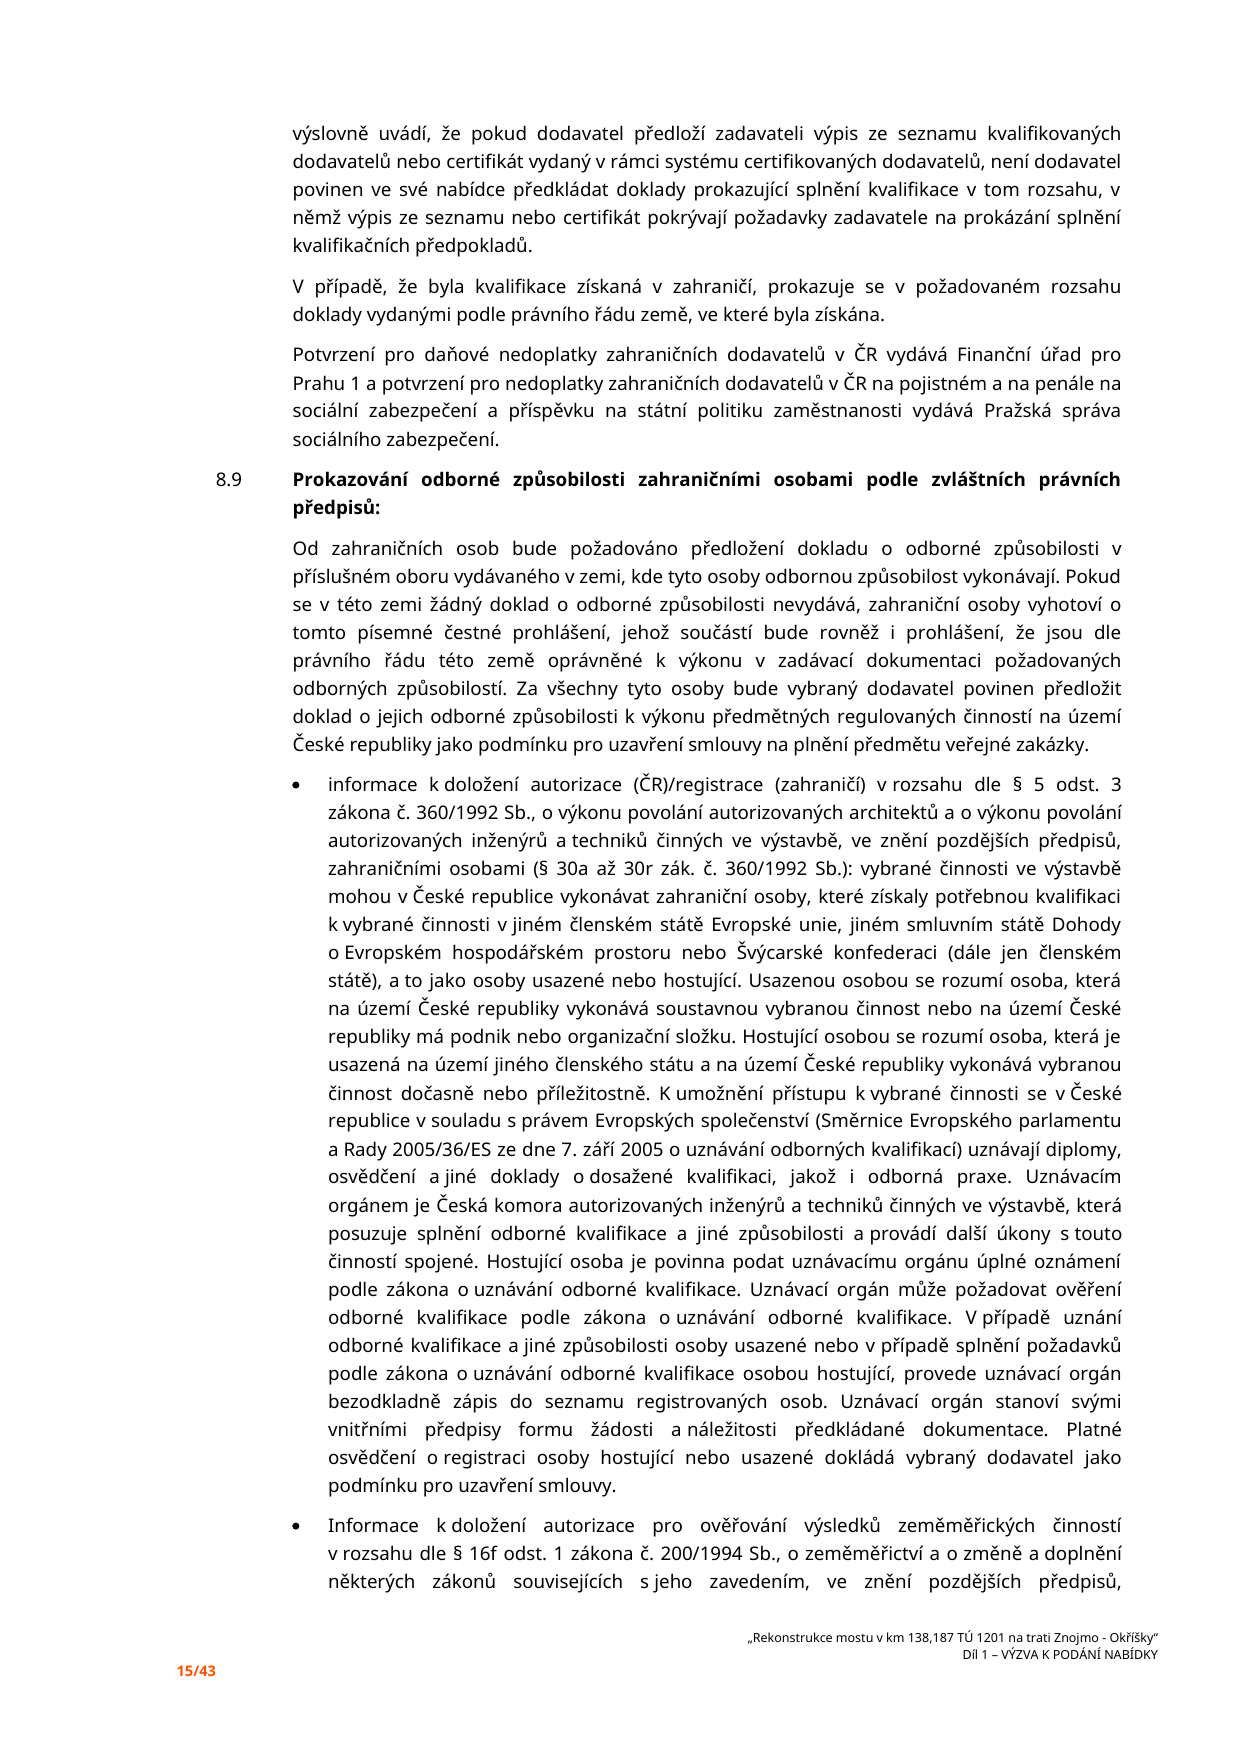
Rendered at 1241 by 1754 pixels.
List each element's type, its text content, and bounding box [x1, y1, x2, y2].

text Potvrzení pro daňové nedoplatky zahraničních dodavatelů v ČR vydává Finanční úřad pro Prahu 1 a potvrzení pro nedoplatky zahraničních dodavatelů v ČR na pojistném a na penále na sociální zabezpečení a příspěvku na státní politiku zaměstnanosti vydává Pražská správa sociálního zabezpečení. [292, 342, 1122, 451]
text Prokazování odborné způsobilosti zahraničními osobami podle zvláštních právních předpisů: [216, 466, 1122, 520]
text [292, 1513, 1122, 1594]
text Od zahraničních osob bude požadováno předložení dokladu o odborné způsobilosti v příslušném oboru vydávaného v zemi, kde tyto osoby odbornou způsobilost vykonávají. Pokud se v této zemi žádný doklad o odborné způsobilosti nevydává, zahraniční osoby vyhotoví o tomto písemné čestné prohlášení, jehož součástí bude rovněž i prohlášení, že jsou dle právního řádu této země oprávněné k výkonu v zadávací dokumentaci požadovaných odborných způsobilostí. Za všechny tyto osoby bude vybraný dodavatel povinen předložit doklad o jejich odborné způsobilosti k výkonu předmětných regulovaných činností na území České republiky jako podmínku pro uzavření smlouvy na plnění předmětu veřejné zakázky. [292, 535, 1122, 757]
text V případě, že byla kvalifikace získaná v zahraničí, prokazuje se v požadovaném rozsahu doklady vydanými podle právního řádu země, ve které byla získána. [292, 273, 1122, 327]
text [292, 121, 1122, 258]
text informace k doložení autorizace (ČR)/registrace (zahraničí) v rozsahu dle § 5 odst. 3 zákona č. 360/1992 Sb., o výkonu povolání autorizovaných architektů a o výkonu povolání autorizovaných inženýrů a techniků činných ve výstavbě, ve znění pozdějších předpisů, zahraničními osobami (§ 30a až 30r zák. č. 360/1992 Sb.): vybrané činnosti ve výstavbě mohou v České republice vykonávat zahraniční osoby, které získaly potřebnou kvalifikaci k vybrané činnosti v jiném členském státě Evropské unie, jiném smluvním státě Dohody o Evropském hospodářském prostoru nebo Švýcarské konfederaci (dále jen členském státě), a to jako osoby usazené nebo hostující. Usazenou osobou se rozumí osoba, která na území České republiky vykonává soustavnou vybranou činnost nebo na území České republiky má podnik nebo organizační složku. Hostující osobou se rozumí osoba, která je usazená na území jiného členského státu a na území České republiky vykonává vybranou činnost dočasně nebo příležitostně. K umožnění přístupu k vybrané činnosti se v České republice v souladu s právem Evropských společenství (Směrnice Evropského parlamentu a Rady 2005/36/ES ze dne 7. září 2005 o uznávání odborných kvalifikací) uznávají diplomy, osvědčení a jiné doklady o dosažené kvalifikaci, jakož i odborná praxe. Uznávacím orgánem je Česká komora autorizovaných inženýrů a techniků činných ve výstavbě, která posuzuje splnění odborné kvalifikace a jiné způsobilosti a provádí další úkony s touto činností spojené. Hostující osoba je povinna podat uznávacímu orgánu úplné oznámení podle zákona o uznávání odborné kvalifikace. Uznávací orgán může požadovat ověření odborné kvalifikace podle zákona o uznávání odborné kvalifikace. V případě uznání odborné kvalifikace a jiné způsobilosti osoby usazené nebo v případě splnění požadavků podle zákona o uznávání odborné kvalifikace osobou hostující, provede uznávací orgán bezodkladně zápis do seznamu registrovaných osob. Uznávací orgán stanoví svými vnitřními předpisy formu žádosti a náležitosti předkládané dokumentace. Platné osvědčení o registraci osoby hostující nebo usazené dokládá vybraný dodavatel jako podmínku pro uzavření smlouvy. [292, 772, 1122, 1498]
